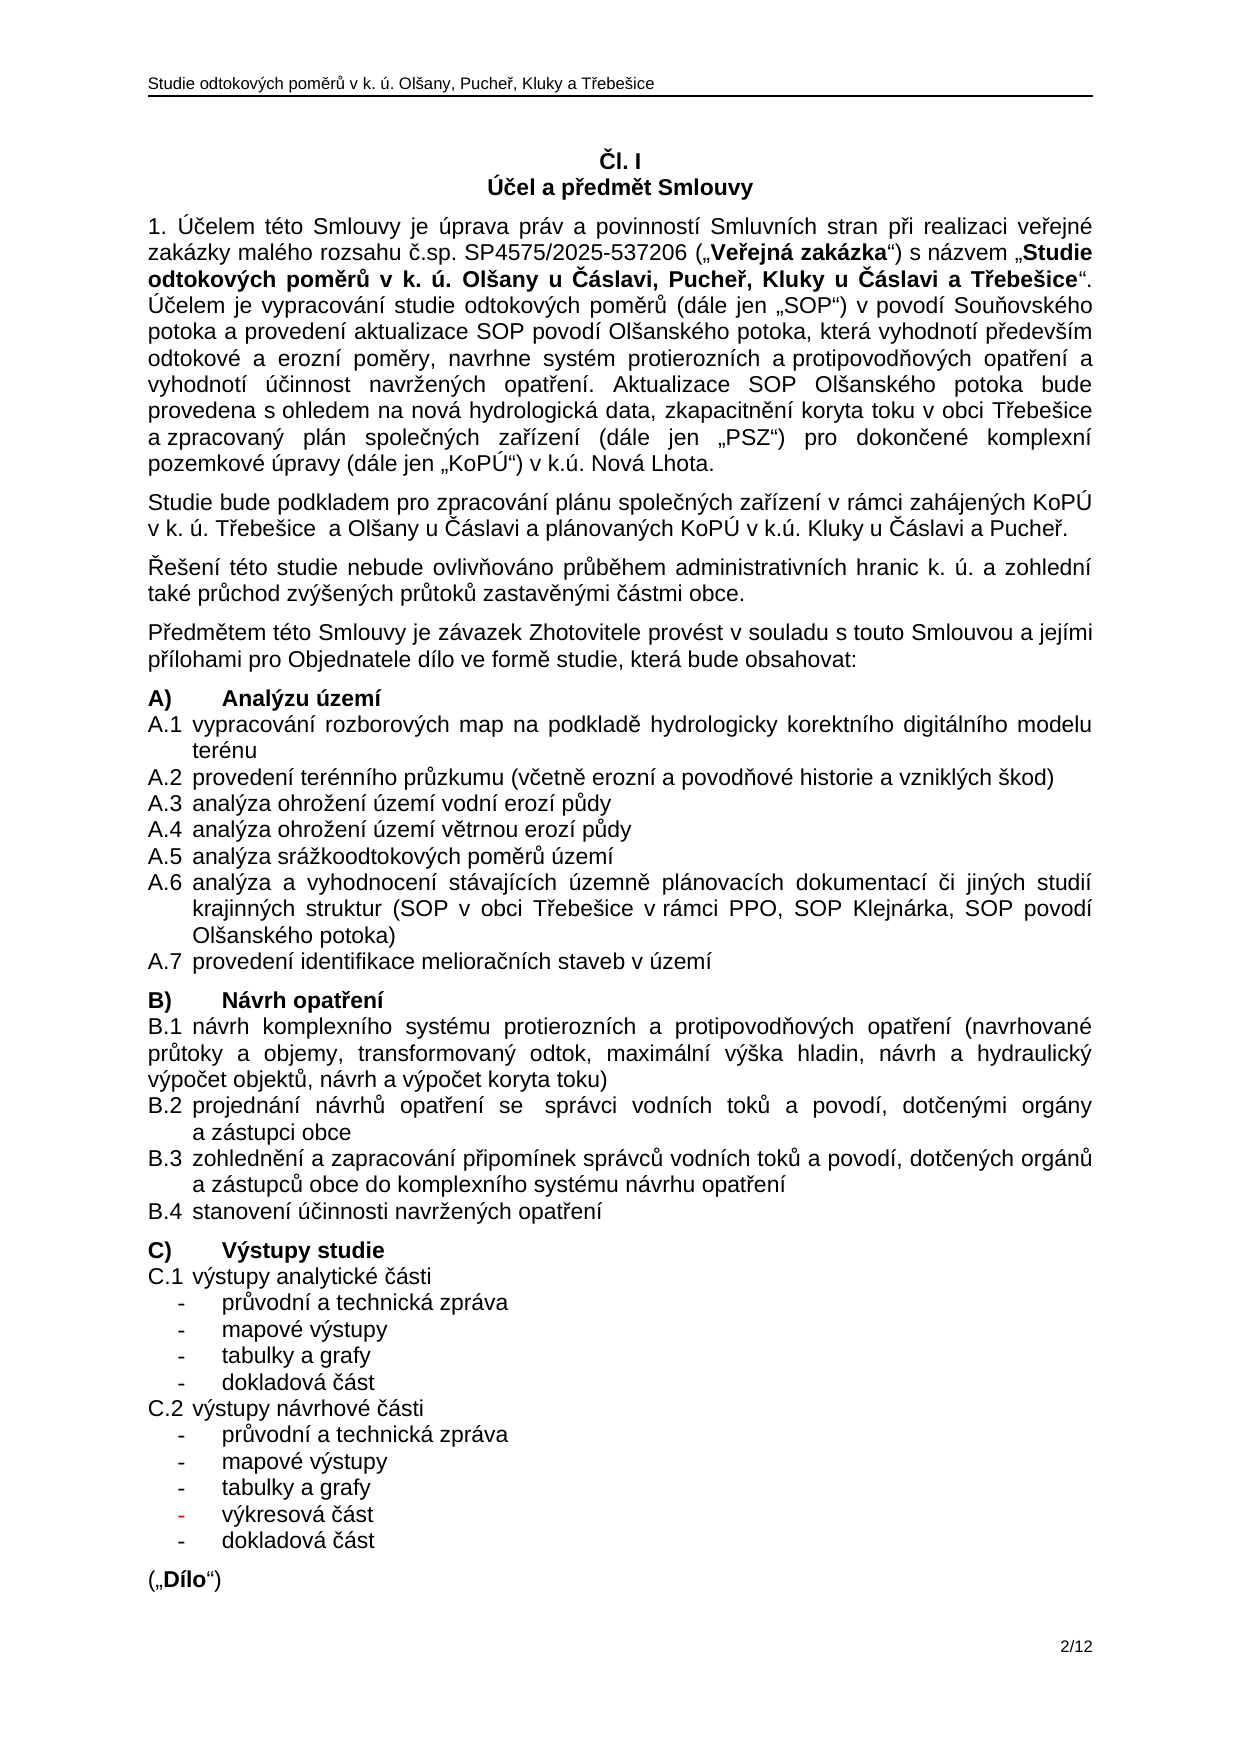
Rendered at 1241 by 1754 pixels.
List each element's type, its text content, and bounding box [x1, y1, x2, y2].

list analýza ohrožení území vodní erozí půdy [148, 790, 1093, 816]
text B.2 projednání návrhů opatření se správci vodních toků a povodí, dotčenými orgány a zástupci obce [148, 1092, 1093, 1145]
list výstupy analytické části [148, 1263, 1093, 1289]
text B.4 stanovení účinnosti navržených opatření [148, 1198, 1093, 1224]
list mapové výstupy [148, 1448, 1093, 1474]
list Návrh opatření [148, 987, 1093, 1013]
list Výstupy studie [148, 1237, 1093, 1263]
list tabulky a grafy [177, 1342, 1093, 1369]
text Studie bude podkladem pro zpracování plánu společných zařízení v rámci zahájených KoPÚ v k. ú. Třebešice a Olšany u Čáslavi a plánovaných KoPÚ v k.ú. Kluky u Čáslavi a Pucheř. [148, 489, 1093, 542]
list analýza srážkoodtokových poměrů území [148, 843, 1093, 869]
list průvodní a technická zpráva [148, 1421, 1093, 1448]
list mapové výstupy [177, 1316, 1093, 1342]
list Analýzu území [148, 684, 1093, 711]
text („Dílo“) [148, 1566, 1093, 1593]
list provedení identifikace melioračních staveb v území [148, 948, 1093, 974]
text Předmětem této Smlouvy je závazek Zhotovitele provést v souladu s touto Smlouvou a jejími přílohami pro Objednatele dílo ve formě studie, která bude obsahovat: [148, 619, 1093, 672]
list výstupy návrhové části [148, 1395, 1093, 1421]
text B.3 zohlednění a zapracování připomínek správců vodních toků a povodí, dotčených orgánů a zástupců obce do komplexního systému návrhu opatření [148, 1145, 1093, 1198]
list vypracování rozborových map na podkladě hydrologicky korektního digitálního modelu terénu [148, 711, 1093, 763]
text Řešení této studie nebude ovlivňováno průběhem administrativních hranic k. ú. a zohlední také průchod zvýšených průtoků zastavěnými částmi obce. [148, 554, 1093, 607]
list analýza ohrožení území větrnou erozí půdy [148, 816, 1093, 843]
list Účelem této Smlouvy je úprava práv a povinností Smluvních stran při realizaci veřejné zakázky malého rozsahu č.sp. SP4575/2025-537206 („Veřejná zakázka“) s názvem „Studie odtokových poměrů v k. ú. Olšany u Čáslavi, Pucheř, Kluky u Čáslavi a Třebešice“. Účelem je vypracování studie odtokových poměrů (dále jen „SOP“) v povodí Souňovského potoka a provedení aktualizace SOP povodí Olšanského potoka, která vyhodnotí především odtokové a erozní poměry, navrhne systém protierozních a protipovodňových opatření a vyhodnotí účinnost navržených opatření. Aktualizace SOP Olšanského potoka bude provedena s ohledem na nová hydrologická data, zkapacitnění koryta toku v obci Třebešice a zpracovaný plán společných zařízení (dále jen „PSZ“) pro dokončené komplexní pozemkové úpravy (dále jen „KoPÚ“) v k.ú. Nová Lhota. [148, 213, 1093, 476]
list provedení terénního průzkumu (včetně erozní a povodňové historie a vzniklých škod) [148, 763, 1093, 790]
list tabulky a grafy [148, 1474, 1093, 1501]
list dokladová část [177, 1369, 1093, 1395]
text Čl. I Účel a předmět Smlouvy [148, 148, 1093, 200]
list výkresová část [148, 1501, 1093, 1527]
list průvodní a technická zpráva [177, 1289, 1093, 1316]
list analýza a vyhodnocení stávajících územně plánovacích dokumentací či jiných studií krajinných struktur (SOP v obci Třebešice v rámci PPO, SOP Klejnárka, SOP povodí Olšanského potoka) [148, 869, 1093, 948]
list dokladová část [148, 1527, 1093, 1554]
text B.1 návrh komplexního systému protierozních a protipovodňových opatření (navrhované průtoky a objemy, transformovaný odtok, maximální výška hladin, návrh a hydraulický výpočet objektů, návrh a výpočet koryta toku) [148, 1013, 1093, 1092]
